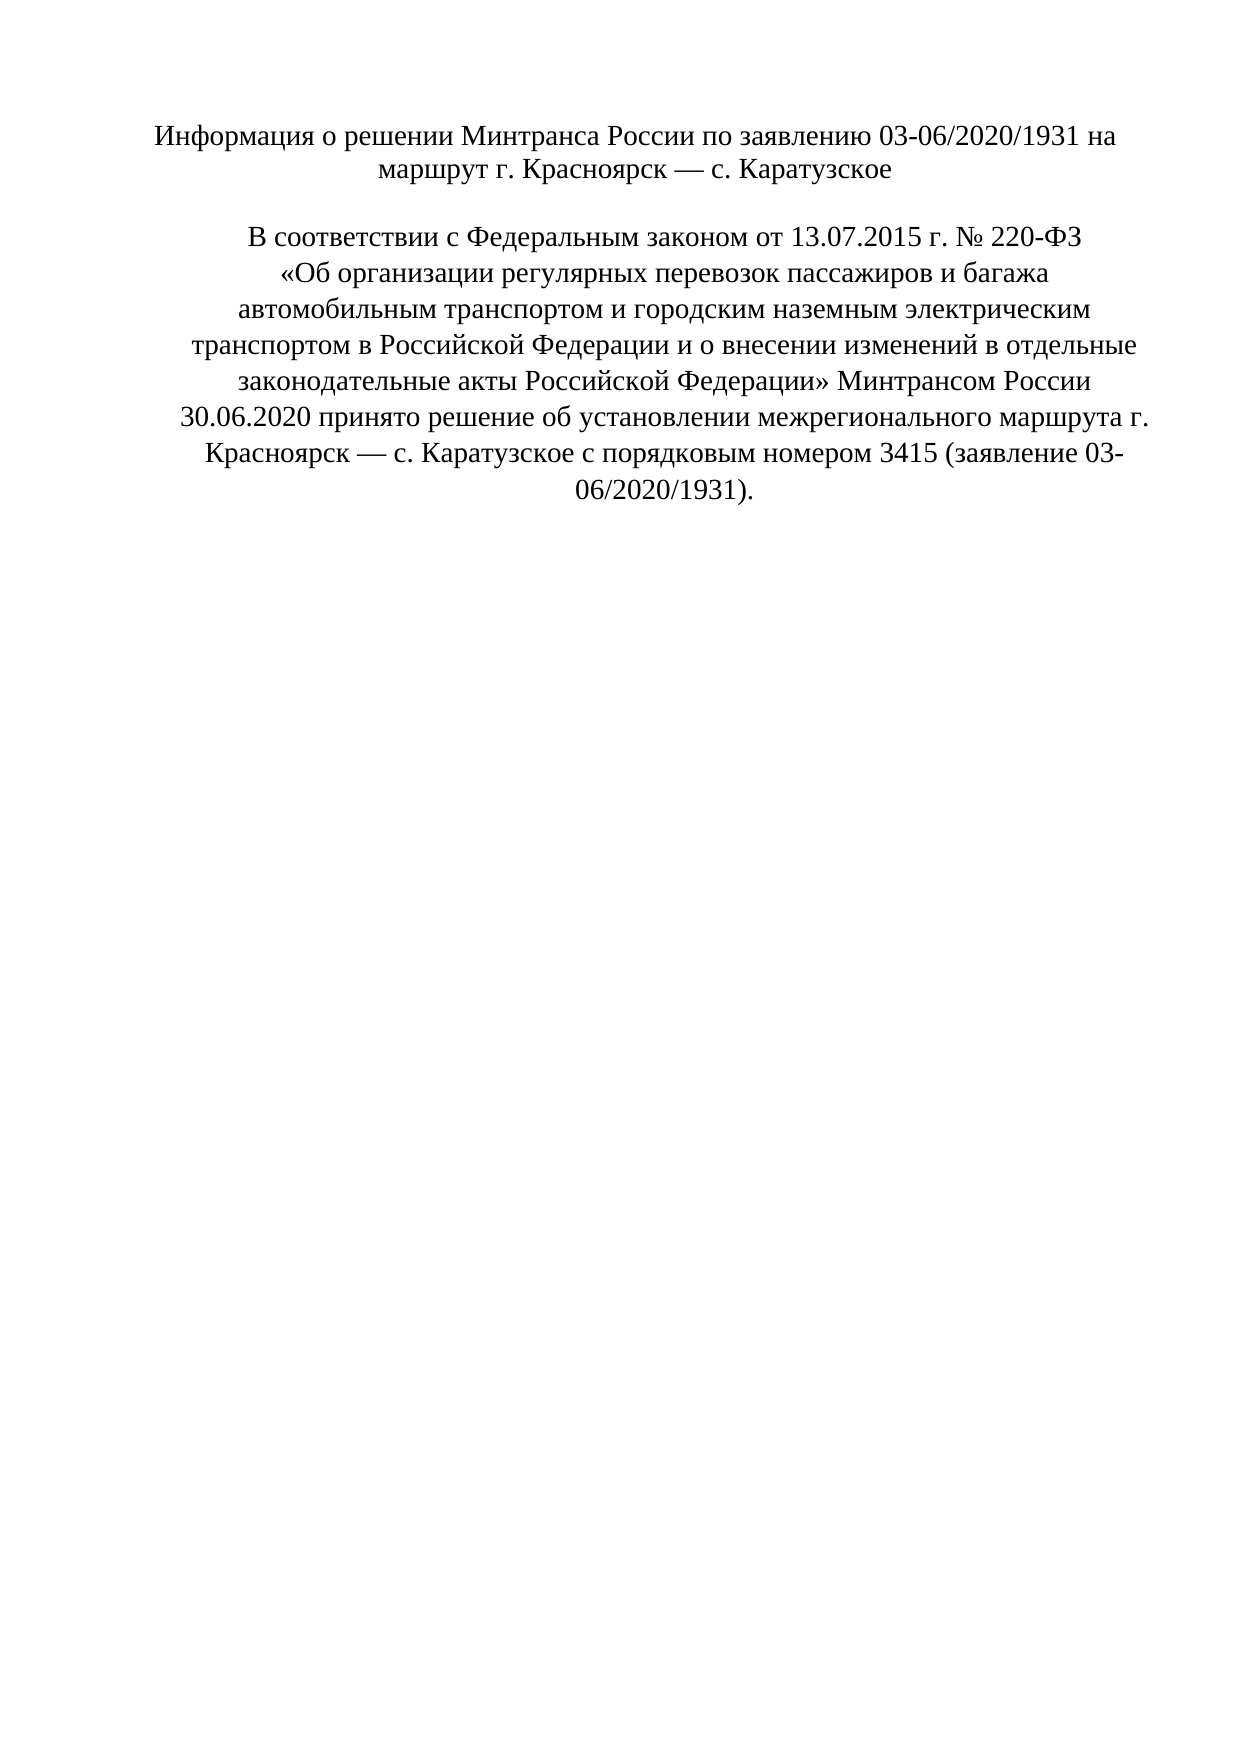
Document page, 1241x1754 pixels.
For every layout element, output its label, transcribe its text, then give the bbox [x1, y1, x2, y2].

text Информация о решении Минтранса России по заявлению 03-06/2020/1931 на маршрут г. Красноярск — с. Каратузское [118, 118, 1152, 185]
text В соответствии с Федеральным законом от 13.07.2015 г. № 220-ФЗ «Об организации регулярных перевозок пассажиров и багажа автомобильным транспортом и городским наземным электрическим транспортом в Российской Федерации и о внесении изменений в отдельные законодательные акты Российской Федерации» Минтрансом России 30.06.2020 принято решение об установлении межрегионального маршрута г. Красноярск — с. Каратузское с порядковым номером 3415 (заявление 03-06/2020/1931). [177, 219, 1152, 505]
